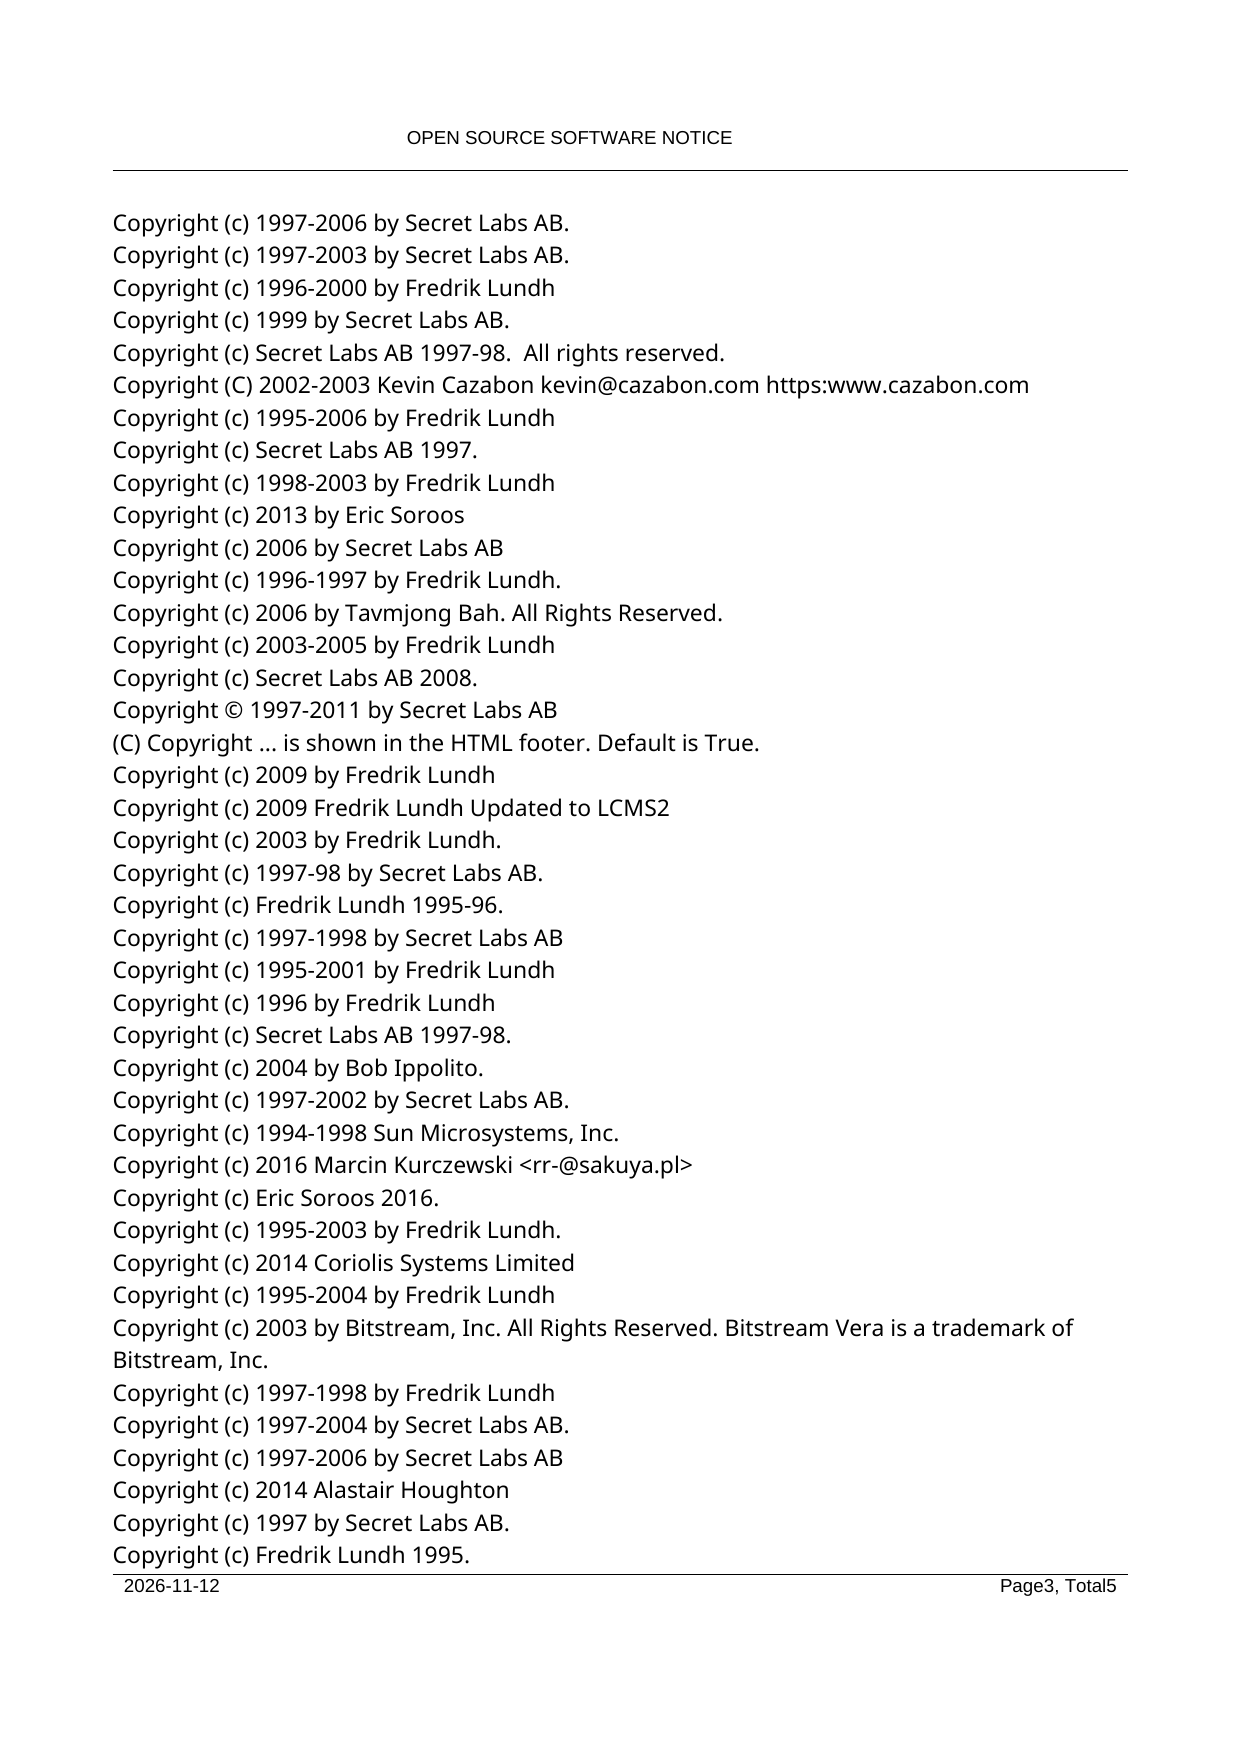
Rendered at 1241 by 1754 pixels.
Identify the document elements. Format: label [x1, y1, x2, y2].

text [112, 206, 1128, 1571]
